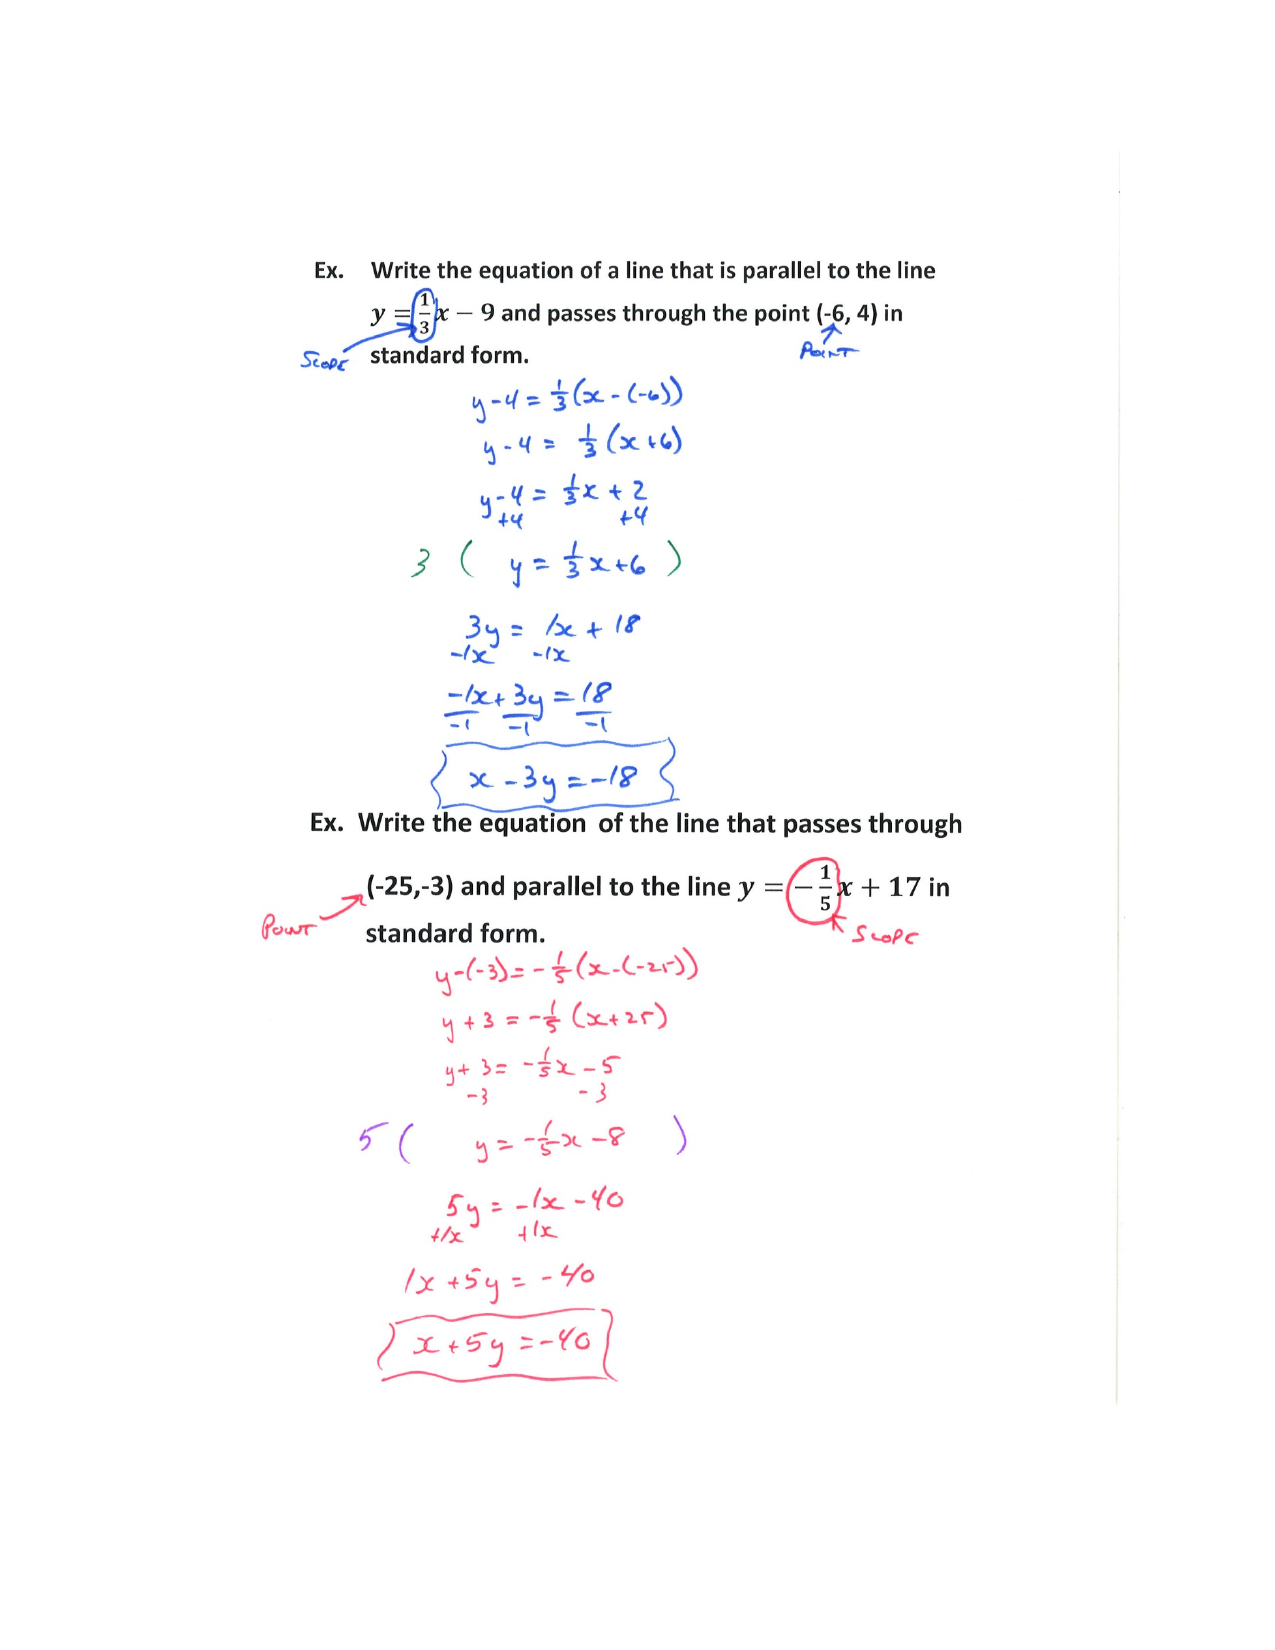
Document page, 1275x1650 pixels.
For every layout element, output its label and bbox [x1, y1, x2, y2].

picture [150, 150, 1125, 1412]
